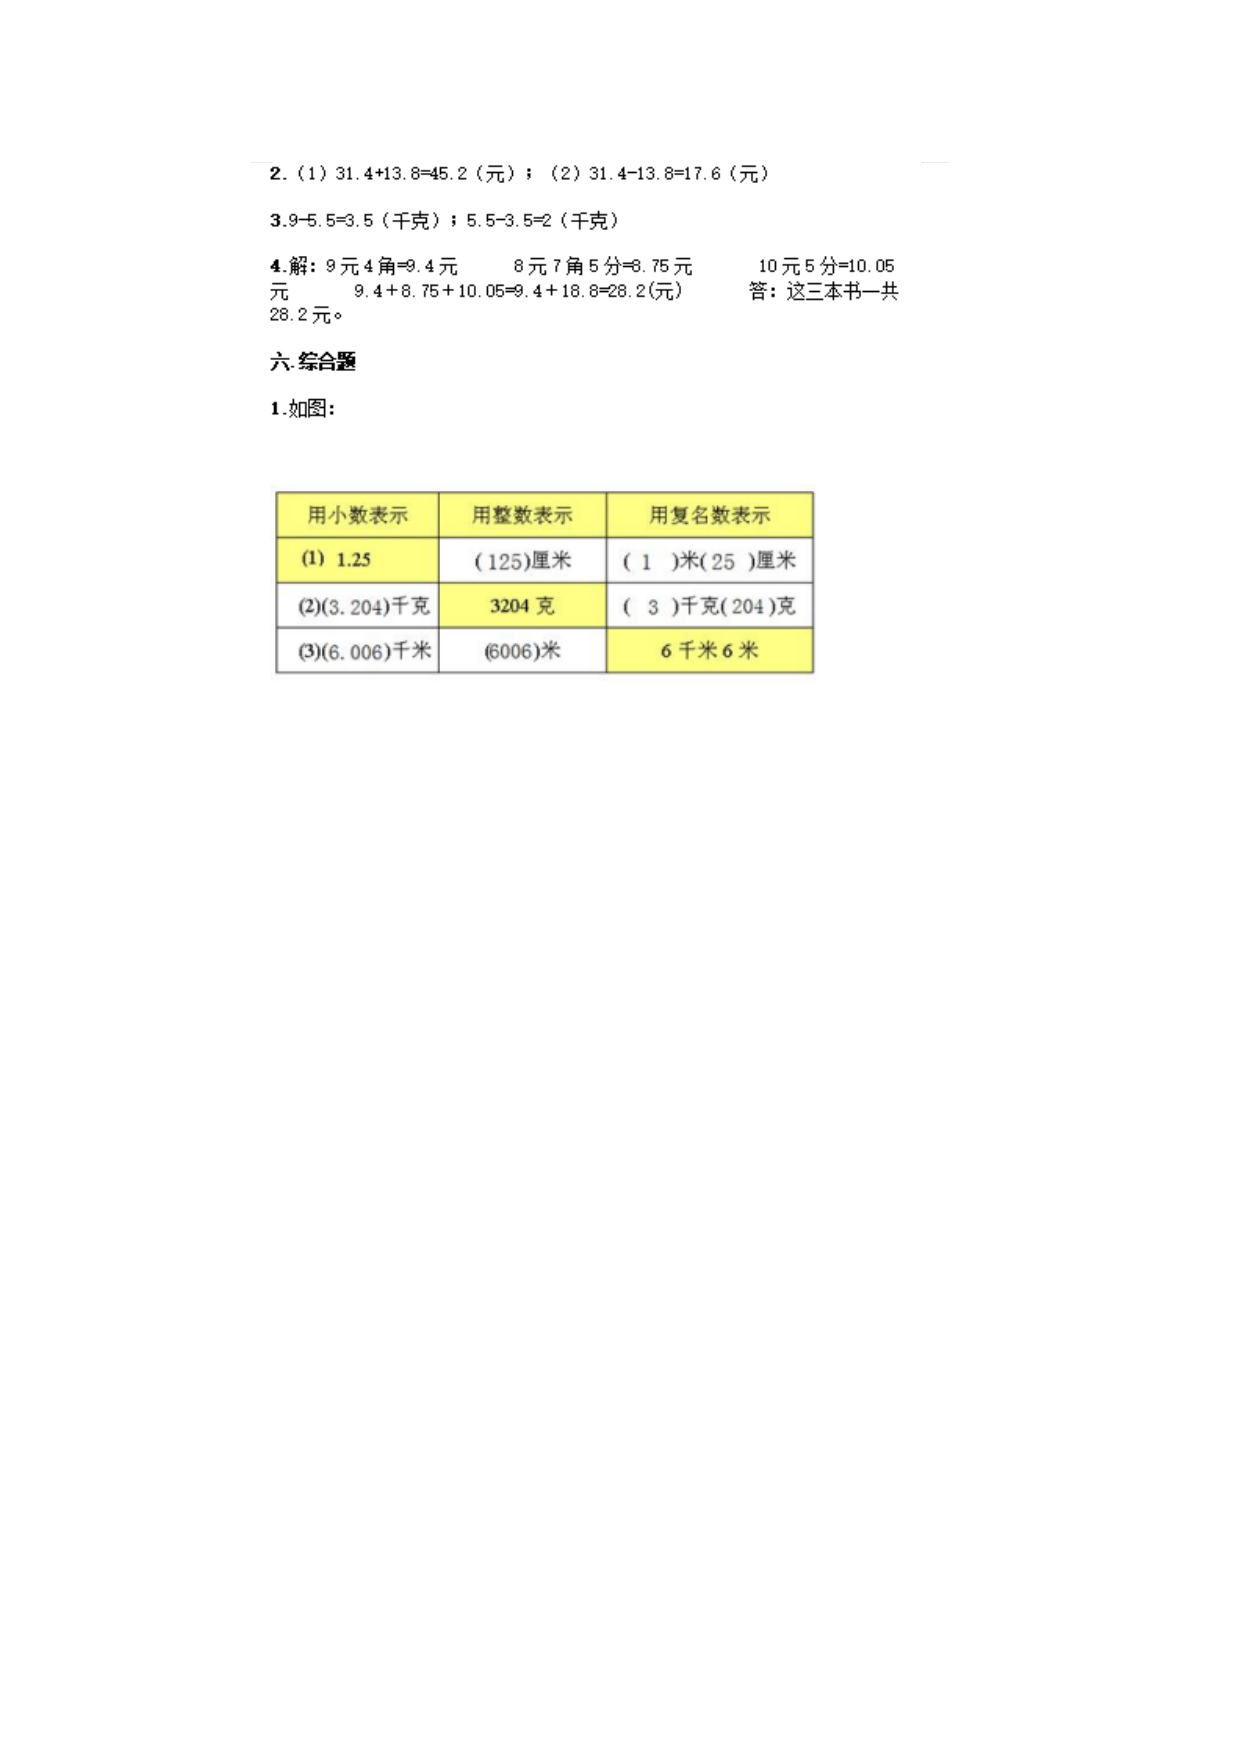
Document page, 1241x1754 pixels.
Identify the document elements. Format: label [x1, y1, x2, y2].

picture [249, 162, 991, 750]
